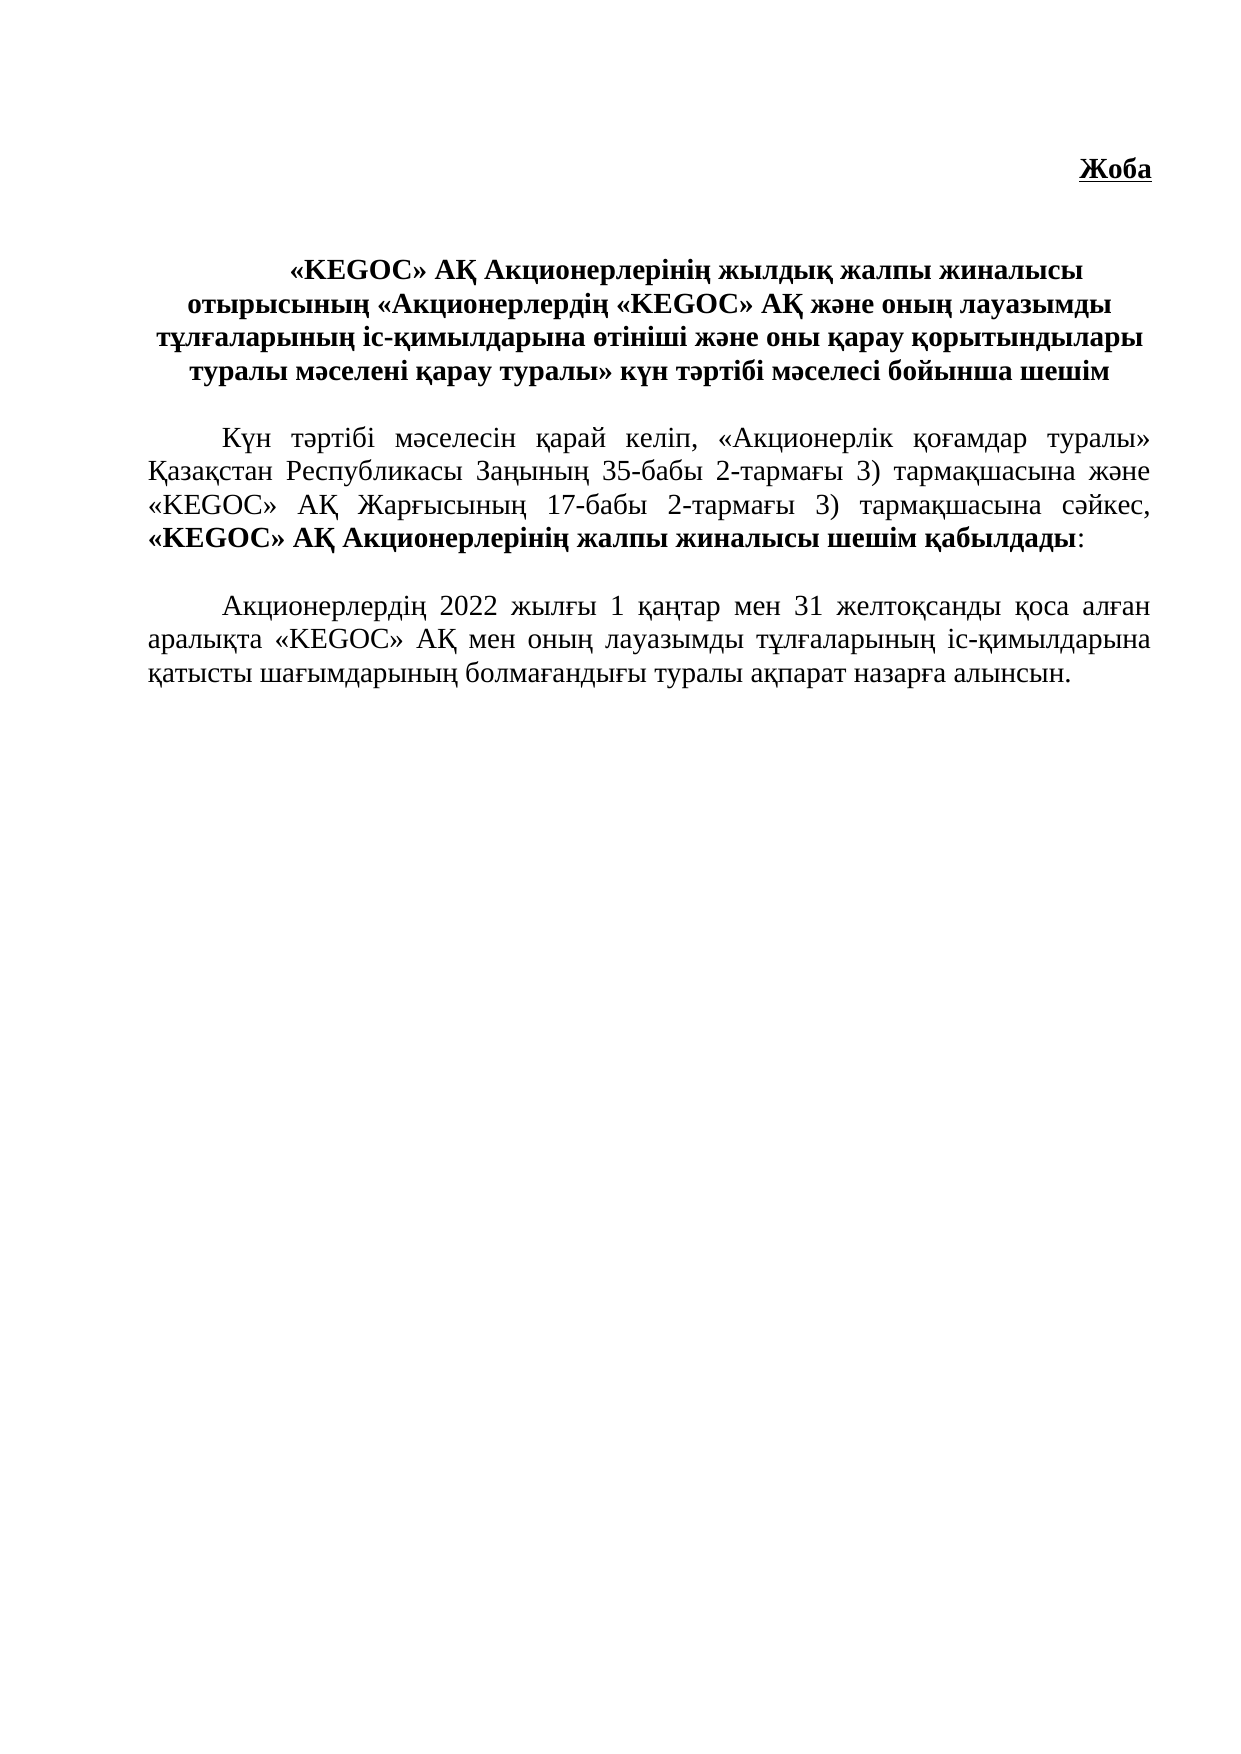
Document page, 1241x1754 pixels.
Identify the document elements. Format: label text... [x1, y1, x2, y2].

text Күн тәртібі мәселесін қарай келіп, «Акционерлік қоғамдар туралы» Қазақстан Республикасы Заңының 35-бабы 2-тармағы 3) тармақшасына және «KEGOC» АҚ Жарғысының 17-бабы 2-тармағы 3) тармақшасына сәйкес, «KEGOC» АҚ Акционерлерінің жалпы жиналысы шешім қабылдады: [148, 420, 1152, 554]
text Жоба [148, 152, 1152, 185]
text Акционерлердің 2022 жылғы 1 қаңтар мен 31 желтоқсанды қоса алған аралықта «KEGOC» АҚ мен оның лауазымды тұлғаларының іс-қимылдарына қатысты шағымдарының болмағандығы туралы ақпарат назарға алынсын. [148, 588, 1152, 688]
text «KEGOC» АҚ Акционерлерінің жылдық жалпы жиналысы отырысының «Акционерлердің «KEGOC» АҚ және оның лауазымды тұлғаларының іс-қимылдарына өтініші және оны қарау қорытындылары туралы мәселені қарау туралы» күн тәртібі мәселесі бойынша шешім [148, 252, 1152, 386]
